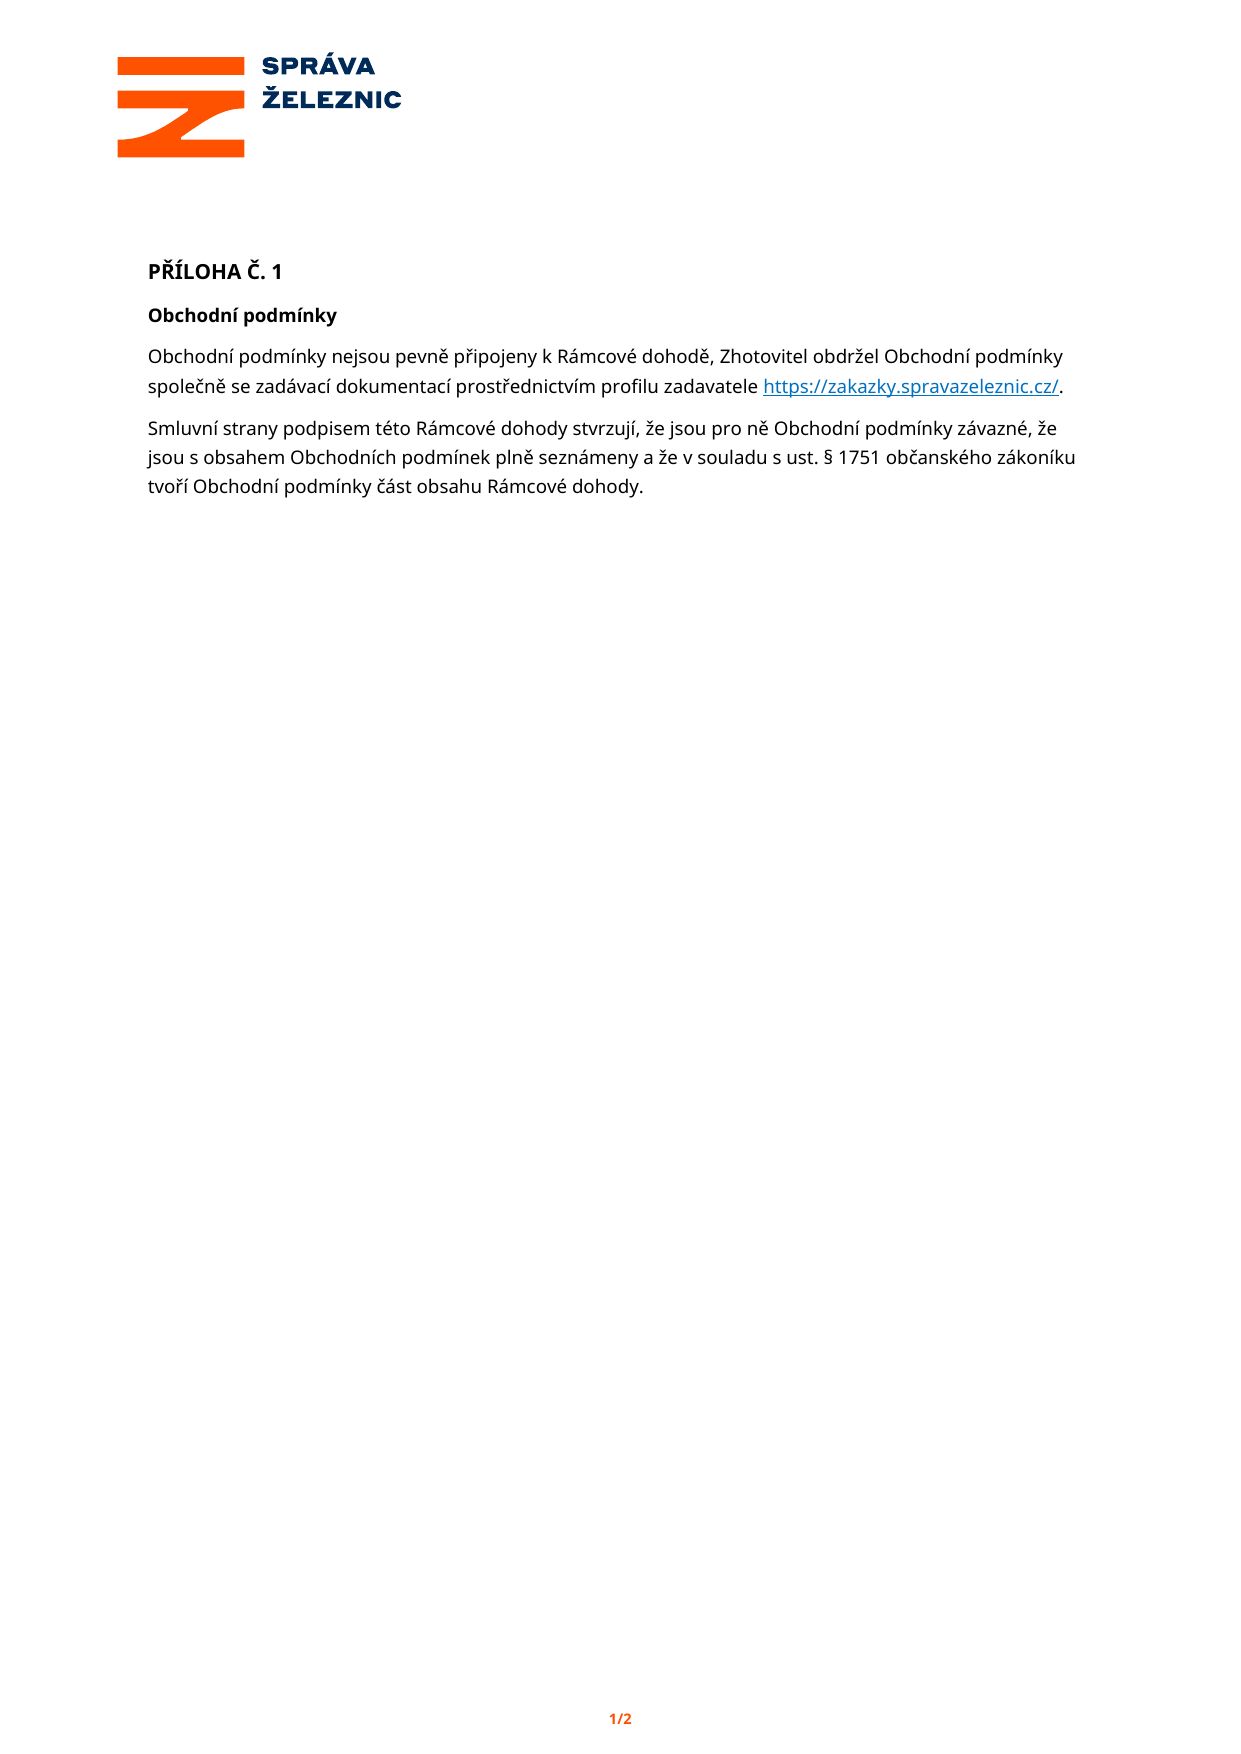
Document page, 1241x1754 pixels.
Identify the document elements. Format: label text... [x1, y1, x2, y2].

text PŘÍLOHA Č. 1 [148, 257, 1093, 285]
text Obchodní podmínky [148, 302, 1093, 327]
text Obchodní podmínky nejsou pevně připojeny k Rámcové dohodě, Zhotovitel obdržel Obchodní podmínky společně se zadávací dokumentací prostřednictvím profilu zadavatele https://zakazky.spravazeleznic.cz/. [148, 344, 1093, 398]
text Smluvní strany podpisem této Rámcové dohody stvrzují, že jsou pro ně Obchodní podmínky závazné, že jsou s obsahem Obchodních podmínek plně seznámeny a že v souladu s ust. § 1751 občanského zákoníku tvoří Obchodní podmínky část obsahu Rámcové dohody. [148, 415, 1093, 499]
